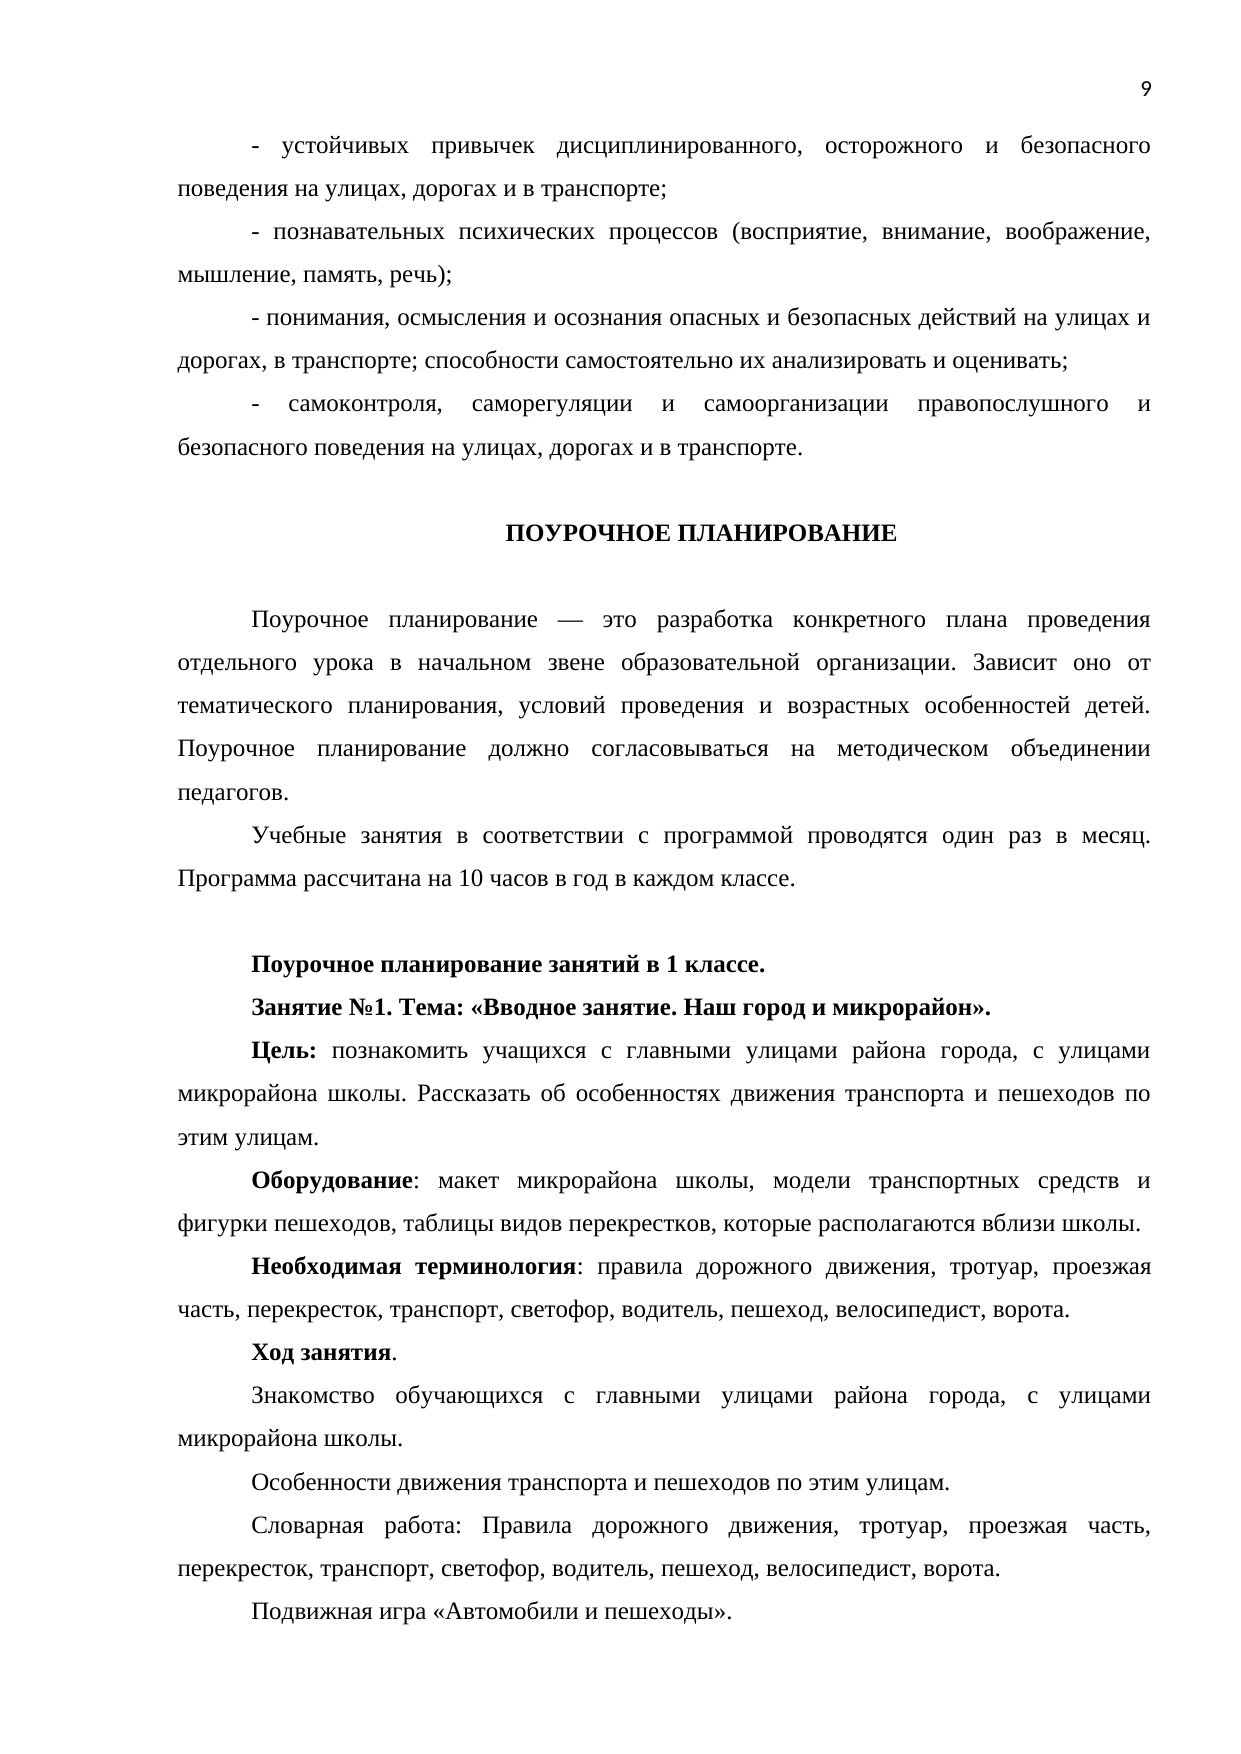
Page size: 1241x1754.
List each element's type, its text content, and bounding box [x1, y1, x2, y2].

text Ход занятия. [177, 1337, 1152, 1366]
text Знакомство обучающихся с главными улицами района города, с улицами микрорайона школы. [177, 1380, 1152, 1452]
text - познавательных психических процессов (восприятие, внимание, воображение, мышление, память, речь); [177, 216, 1152, 288]
text Особенности движения транспорта и пешеходов по этим улицам. [177, 1467, 1152, 1495]
text - самоконтроля, саморегуляции и самоорганизации правопослушного и безопасного поведения на улицах, дорогах и в транспорте. [177, 388, 1152, 460]
text Подвижная игра «Автомобили и пешеходы». [177, 1596, 1152, 1625]
text Поурочное планирование — это разработка конкретного плана проведения отдельного урока в начальном звене образовательной организации. Зависит оно от тематического планирования, условий проведения и возрастных особенностей детей. Поурочное планирование должно согласовываться на методическом объединении педагогов. [177, 604, 1152, 805]
text Учебные занятия в соответствии с программой проводятся один раз в месяц. Программа рассчитана на 10 часов в год в каждом классе. [177, 820, 1152, 892]
text - понимания, осмысления и осознания опасных и безопасных действий на улицах и дорогах, в транспорте; способности самостоятельно их анализировать и оценивать; [177, 302, 1152, 374]
text Необходимая терминология: правила дорожного движения, тротуар, проезжая часть, перекресток, транспорт, светофор, водитель, пешеход, велосипедист, ворота. [177, 1251, 1152, 1323]
text Оборудование: макет микрорайона школы, модели транспортных средств и фигурки пешеходов, таблицы видов перекрестков, которые располагаются вблизи школы. [177, 1165, 1152, 1237]
text Занятие №1. Тема: «Вводное занятие. Наш город и микрорайон». [177, 992, 1152, 1021]
text Цель: познакомить учащихся с главными улицами района города, с улицами микрорайона школы. Рассказать об особенностях движения транспорта и пешеходов по этим улицам. [177, 1035, 1152, 1150]
text Словарная работа: Правила дорожного движения, тротуар, проезжая часть, перекресток, транспорт, светофор, водитель, пешеход, велосипедист, ворота. [177, 1510, 1152, 1582]
text - устойчивых привычек дисциплинированного, осторожного и безопасного поведения на улицах, дорогах и в транспорте; [177, 130, 1152, 202]
text ПОУРОЧНОЕ ПЛАНИРОВАНИЕ [177, 518, 1152, 547]
text Поурочное планирование занятий в 1 классе. [177, 949, 1152, 978]
